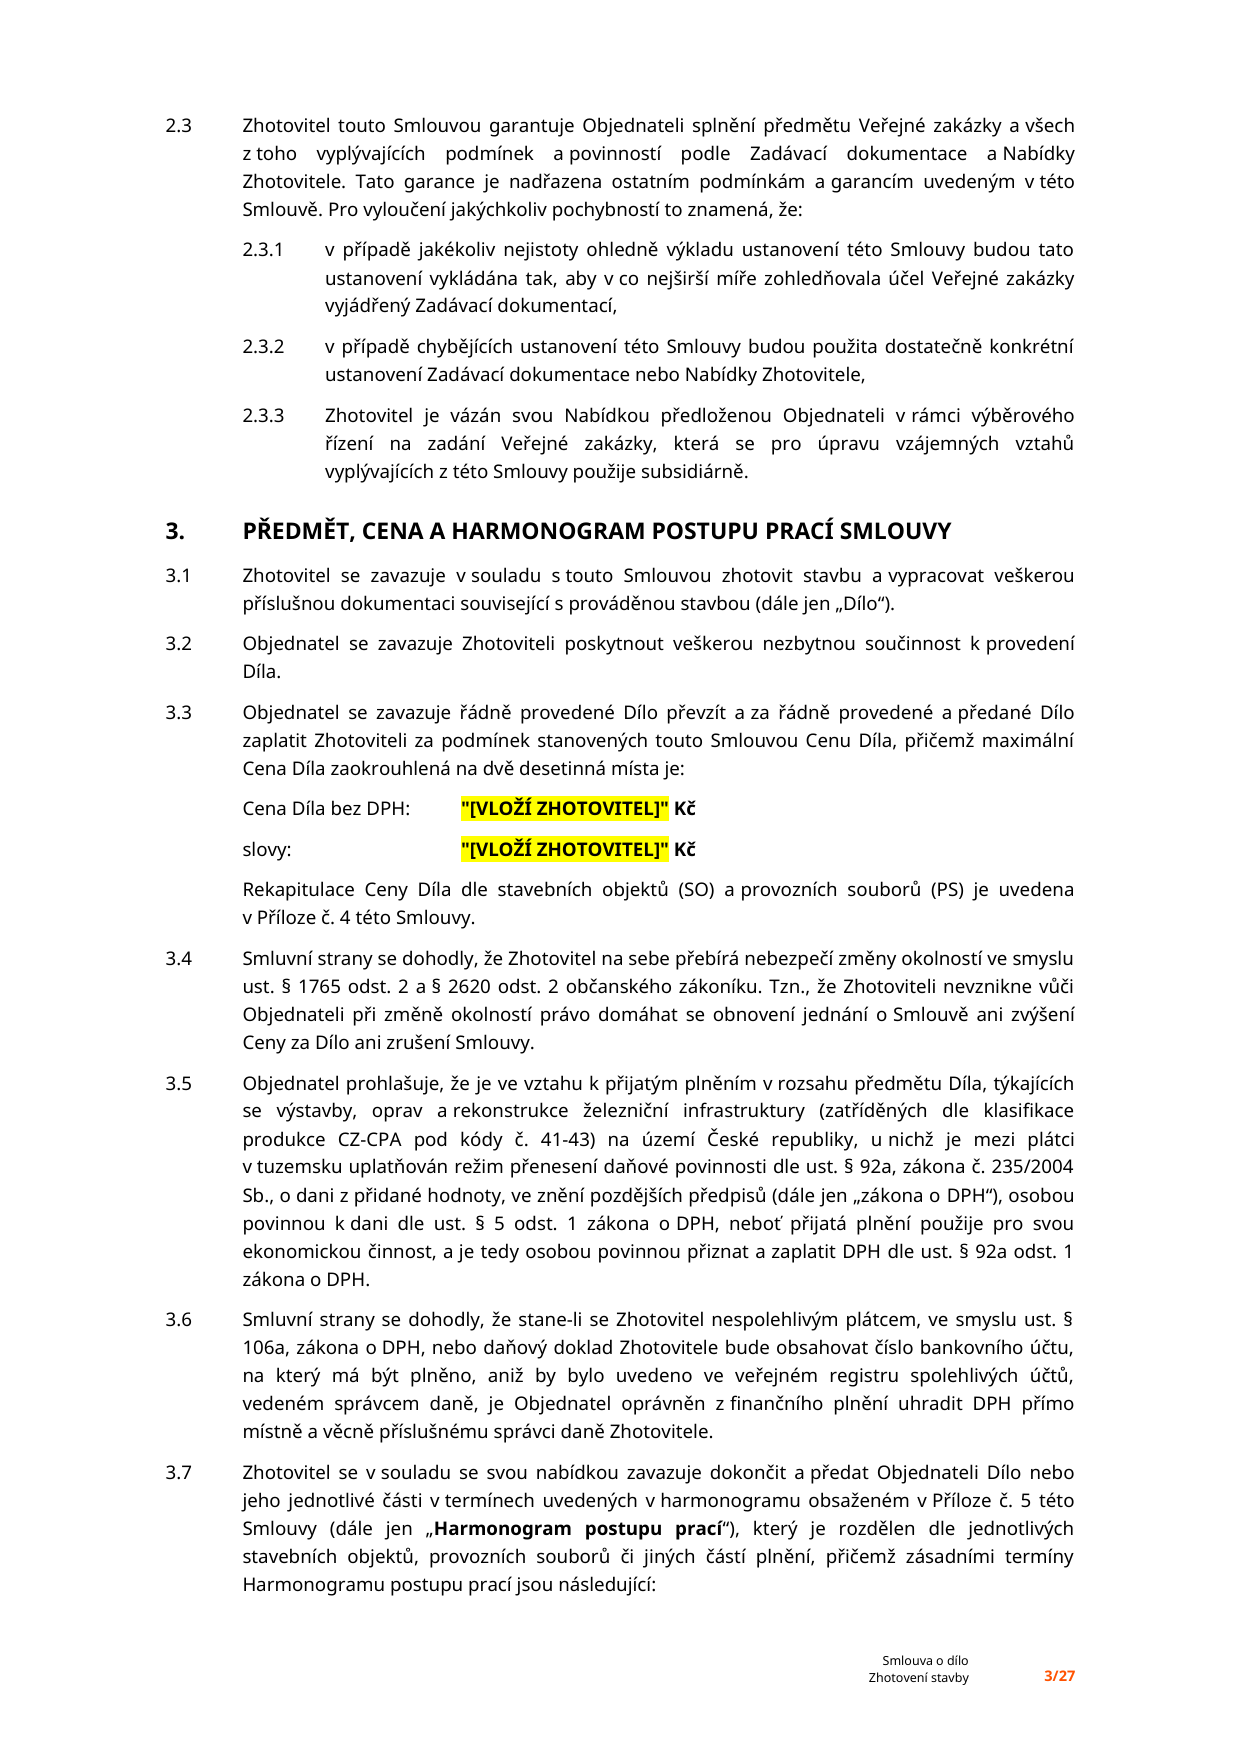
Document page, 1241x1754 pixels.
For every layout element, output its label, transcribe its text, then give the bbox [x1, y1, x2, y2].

text slovy: "[VLOŽÍ ZHOTOVITEL]" Kč [669, 836, 1075, 862]
text Objednatel prohlašuje, že je ve vztahu k přijatým plněním v rozsahu předmětu Díla, týkajících se výstavby, oprav a rekonstrukce železniční infrastruktury (zatříděných dle klasifikace produkce CZ-CPA pod kódy č. 41-43) na území České republiky, u nichž je mezi plátci v tuzemsku uplatňován režim přenesení daňové povinnosti dle ust. § 92a, zákona č. 235/2004 Sb., o dani z přidané hodnoty, ve znění pozdějších předpisů (dále jen „zákona o DPH“), osobou povinnou k dani dle ust. § 5 odst. 1 zákona o DPH, neboť přijatá plnění použije pro svou ekonomickou činnost, a je tedy osobou povinnou přiznat a zaplatit DPH dle ust. § 92a odst. 1 zákona o DPH. [165, 1070, 1075, 1291]
text Objednatel se zavazuje řádně provedené Dílo převzít a za řádně provedené a předané Dílo zaplatit Zhotoviteli za podmínek stanovených touto Smlouvou Cenu Díla, přičemž maximální Cena Díla zaokrouhlená na dvě desetinná místa je: [165, 699, 1075, 781]
text slovy: "[VLOŽÍ ZHOTOVITEL]" Kč [242, 836, 461, 862]
text Smluvní strany se dohodly, že stane-li se Zhotovitel nespolehlivým plátcem, ve smyslu ust. § 106a, zákona o DPH, nebo daňový doklad Zhotovitele bude obsahovat číslo bankovního účtu, na který má být plněno, aniž by bylo uvedeno ve veřejném registru spolehlivých účtů, vedeném správcem daně, je Objednatel oprávněn z finančního plnění uhradit DPH přímo místně a věcně příslušnému správci daně Zhotovitele. [165, 1306, 1075, 1444]
text Zhotovitel touto Smlouvou garantuje Objednateli splnění předmětu Veřejné zakázky a všech z toho vyplývajících podmínek a povinností podle Zadávací dokumentace a Nabídky Zhotovitele. Tato garance je nadřazena ostatním podmínkám a garancím uvedeným v této Smlouvě. Pro vyloučení jakýchkoliv pochybností to znamená, že: [165, 112, 1075, 222]
text Cena Díla bez DPH: "[VLOŽÍ ZHOTOVITEL]" Kč [242, 796, 461, 821]
text Zhotovitel se zavazuje v souladu s touto Smlouvou zhotovit stavbu a vypracovat veškerou příslušnou dokumentaci související s prováděnou stavbou (dále jen „Dílo“). [165, 562, 1075, 616]
text Zhotovitel se v souladu se svou nabídkou zavazuje dokončit a předat Objednateli Dílo nebo jeho jednotlivé části v termínech uvedených v harmonogramu obsaženém v Příloze č. 5 této Smlouvy (dále jen „Harmonogram postupu prací“), který je rozdělen dle jednotlivých stavebních objektů, provozních souborů či jiných částí plnění, přičemž zásadními termíny Harmonogramu postupu prací jsou následující: [165, 1459, 1075, 1597]
text Objednatel se zavazuje Zhotoviteli poskytnout veškerou nezbytnou součinnost k provedení Díla. [165, 631, 1075, 684]
text v případě jakékoliv nejistoty ohledně výkladu ustanovení této Smlouvy budou tato ustanovení vykládána tak, aby v co nejširší míře zohledňovala účel Veřejné zakázky vyjádřený Zadávací dokumentací, [242, 237, 1075, 318]
text Cena Díla bez DPH: "[VLOŽÍ ZHOTOVITEL]" Kč [669, 796, 1075, 821]
text Zhotovitel je vázán svou Nabídkou předloženou Objednateli v rámci výběrového řízení na zadání Veřejné zakázky, která se pro úpravu vzájemných vztahů vyplývajících z této Smlouvy použije subsidiárně. [242, 402, 1075, 483]
text Smluvní strany se dohodly, že Zhotovitel na sebe přebírá nebezpečí změny okolností ve smyslu ust. § 1765 odst. 2 a § 2620 odst. 2 občanského zákoníku. Tzn., že Zhotoviteli nevznikne vůči Objednateli při změně okolností právo domáhat se obnovení jednání o Smlouvě ani zvýšení Ceny za Dílo ani zrušení Smlouvy. [165, 945, 1075, 1055]
text v případě chybějících ustanovení této Smlouvy budou použita dostatečně konkrétní ustanovení Zadávací dokumentace nebo Nabídky Zhotovitele, [242, 333, 1075, 387]
text Rekapitulace Ceny Díla dle stavebních objektů (SO) a provozních souborů (PS) je uvedena v Příloze č. 4 této Smlouvy. [242, 877, 1075, 930]
text PŘEDMĚT, CENA A HARMONOGRAM POSTUPU PRACÍ SMLOUVY [165, 515, 1075, 546]
